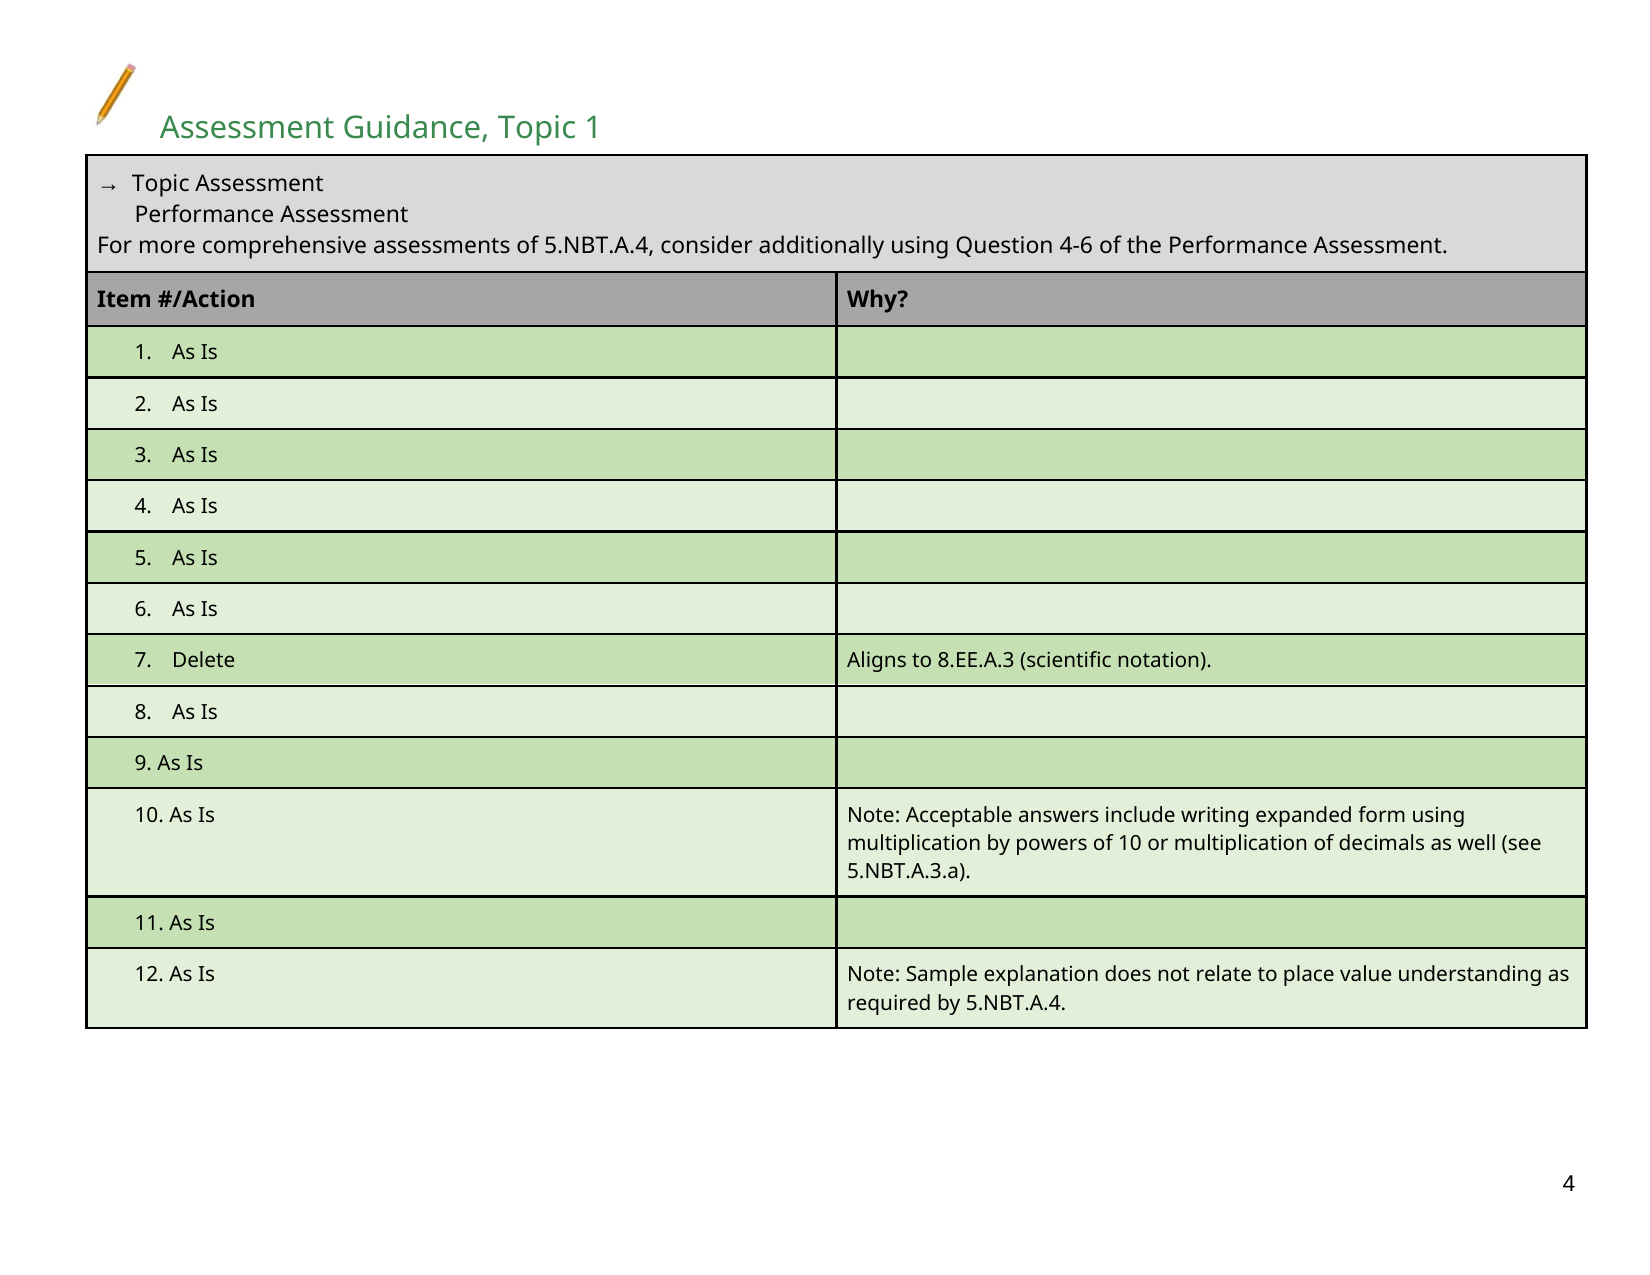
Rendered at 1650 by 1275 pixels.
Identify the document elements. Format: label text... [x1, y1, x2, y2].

text Assessment Guidance, Topic 1 [75, 105, 1575, 148]
table_cell Item #/Action [88, 273, 835, 325]
table_cell Note: Acceptable answers include writing expanded form using multiplication by powers of 10 or multiplication of decimals as well (see 5.NBT.A.3.a). [838, 789, 1585, 895]
table_cell As Is [88, 430, 835, 479]
table_cell 10. As Is [88, 789, 835, 895]
table_cell [838, 687, 1585, 736]
table_cell As Is [88, 481, 835, 530]
table_cell 12. As Is [88, 949, 835, 1027]
table_cell 9. As Is [88, 738, 835, 787]
table_cell As Is [88, 533, 835, 582]
table_cell As Is [88, 584, 835, 633]
table_cell [838, 898, 1585, 947]
table_cell [838, 327, 1585, 376]
table_cell [838, 584, 1585, 633]
table_cell [838, 738, 1585, 787]
table_cell [838, 533, 1585, 582]
table_cell Note: Sample explanation does not relate to place value understanding as required by 5.NBT.A.4. [838, 949, 1585, 1027]
table_cell [838, 481, 1585, 530]
table_cell Why? [838, 273, 1585, 325]
table_cell [838, 430, 1585, 479]
table_cell As Is [88, 379, 835, 428]
table_cell 11. As Is [88, 898, 835, 947]
table_cell As Is [88, 327, 835, 376]
table_cell Aligns to 8.EE.A.3 (scientific notation). [838, 635, 1585, 684]
table_cell [838, 379, 1585, 428]
table_cell Delete [88, 635, 835, 684]
picture [84, 61, 144, 128]
table_cell As Is [88, 687, 835, 736]
table_header → Topic Assessment Performance Assessment For more comprehensive assessments of 5.NBT.A.4, consider additionally using Question 4-6 of the Performance Assessment. [88, 156, 1585, 271]
